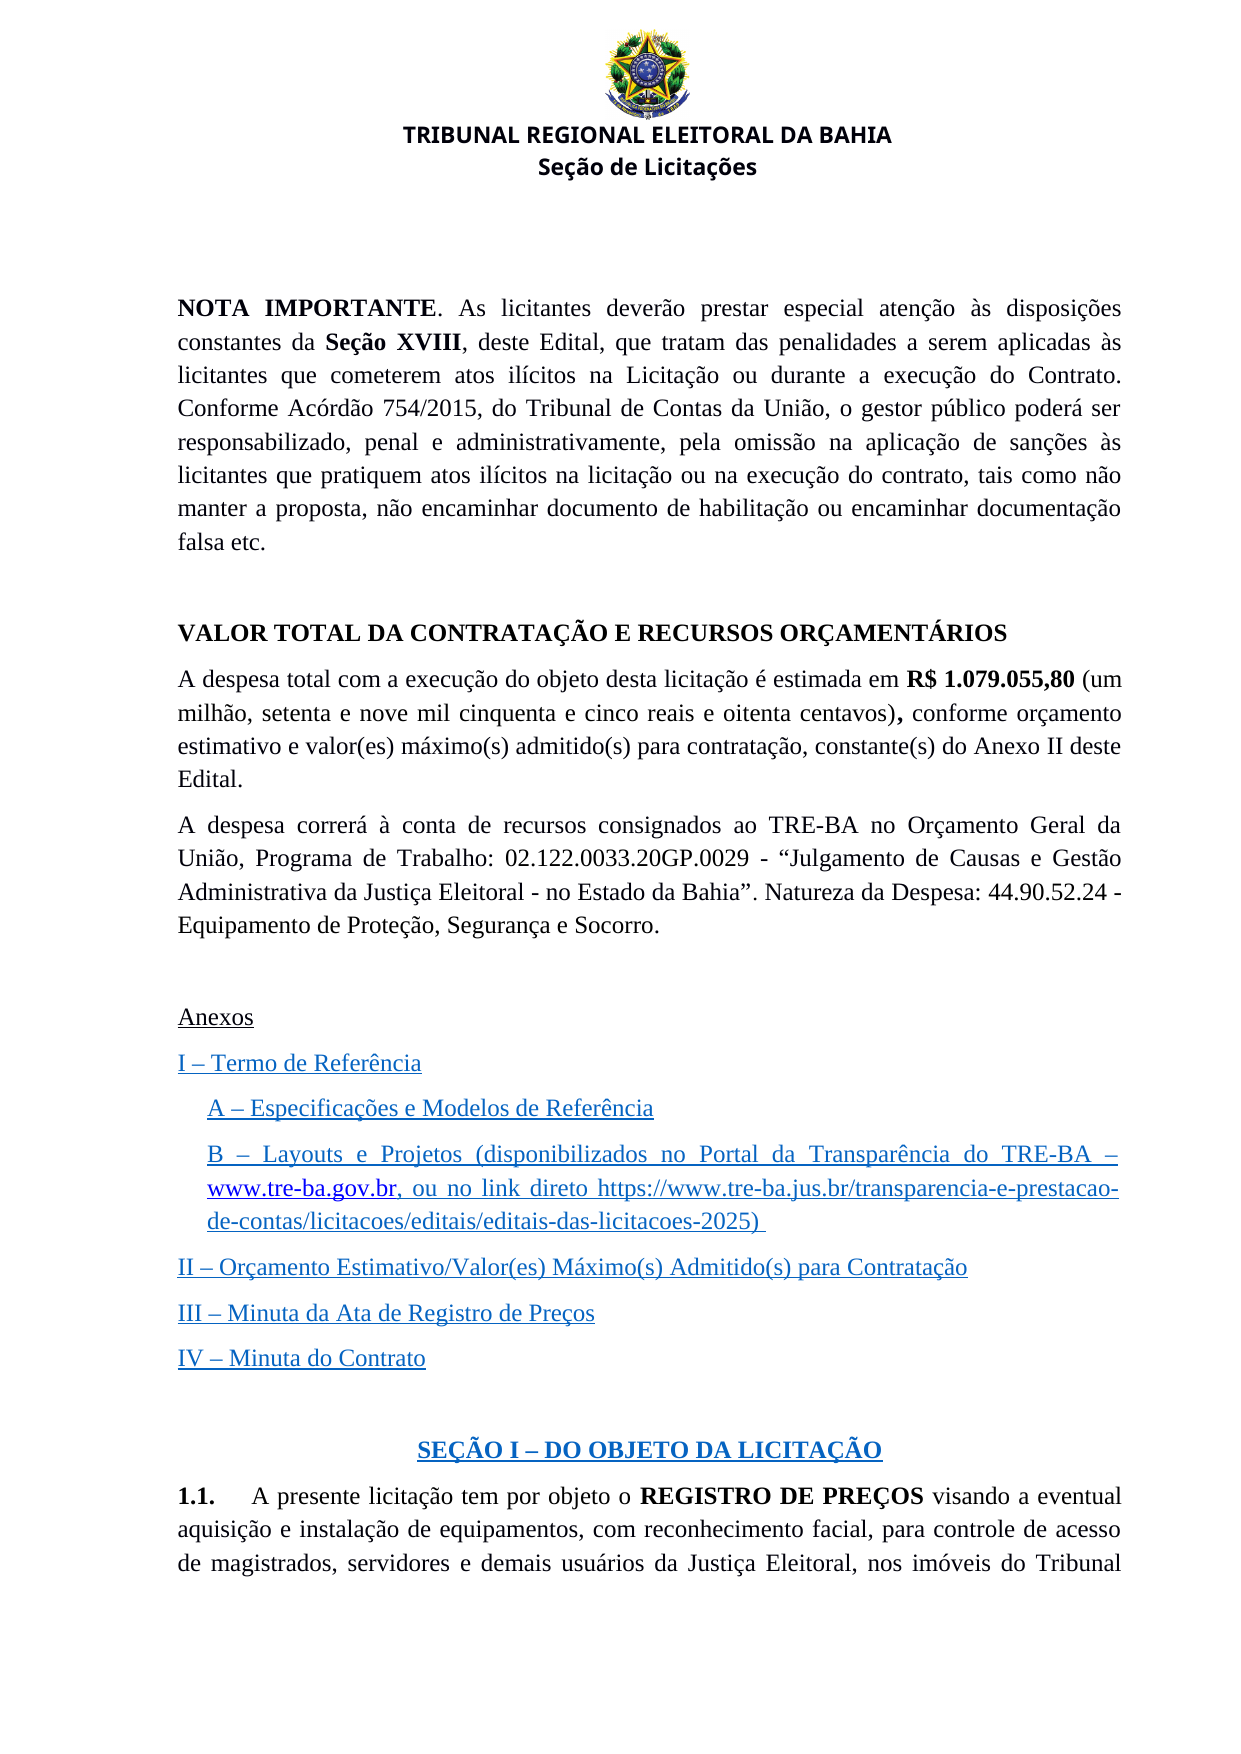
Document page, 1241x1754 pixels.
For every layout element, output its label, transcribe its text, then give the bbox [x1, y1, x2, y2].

text A – Especificações e Modelos de Referência [177, 1090, 1119, 1123]
text A despesa total com a execução do objeto desta licitação é estimada em R$ 1.079.055,80 (um milhão, setenta e nove mil cinquenta e cinco reais e oitenta centavos), conforme orçamento estimativo e valor(es) máximo(s) admitido(s) para contratação, constante(s) do Anexo II deste Edital. [177, 661, 1122, 794]
text I – Termo de Referência [177, 1044, 1119, 1078]
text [177, 1478, 1122, 1578]
text A despesa correrá à conta de recursos consignados ao TRE-BA no Orçamento Geral da União, Programa de Trabalho: 02.122.0033.20GP.0029 - “Julgamento de Causas e Gestão Administrativa da Justiça Eleitoral - no Estado da Bahia”. Natureza da Despesa: 44.90.52.24 - Equipamento de Proteção, Segurança e Socorro. [177, 807, 1122, 940]
text VALOR TOTAL DA CONTRATAÇÃO E RECURSOS ORÇAMENTÁRIOS [177, 615, 1122, 648]
text B – Layouts e Projetos (disponibilizados no Portal da Transparência do TRE-BA – www.tre-ba.gov.br, ou no link direto https://www.tre-ba.jus.br/transparencia-e-prestacao-de-contas/licitacoes/editais/editais-das-licitacoes-2025) [207, 1199, 1119, 1236]
text III – Minuta da Ata de Registro de Preços [177, 1294, 1122, 1328]
text NOTA IMPORTANTE. As licitantes deverão prestar especial atenção às disposições constantes da Seção XVIII, deste Edital, que tratam das penalidades a serem aplicadas às licitantes que cometerem atos ilícitos na Licitação ou durante a execução do Contrato. Conforme Acórdão 754/2015, do Tribunal de Contas da União, o gestor público poderá ser responsabilizado, penal e administrativamente, pela omissão na aplicação de sanções às licitantes que pratiquem atos ilícitos na licitação ou na execução do contrato, tais como não manter a proposta, não encaminhar documento de habilitação ou encaminhar documentação falsa etc. [177, 290, 1122, 557]
text Anexos [177, 998, 1122, 1032]
text IV – Minuta do Contrato [177, 1340, 1122, 1373]
text SEÇÃO I – DO OBJETO DA LICITAÇÃO [177, 1432, 1122, 1465]
text II – Orçamento Estimativo/Valor(es) Máximo(s) Admitido(s) para Contratação [177, 1248, 1122, 1282]
text B – Layouts e Projetos (disponibilizados no Portal da Transparência do TRE-BA – www.tre-ba.gov.br, ou no link direto https://www.tre-ba.jus.br/transparencia-e-prestacao-de-contas/licitacoes/editais/editais-das-licitacoes-2025) [207, 1136, 1119, 1198]
